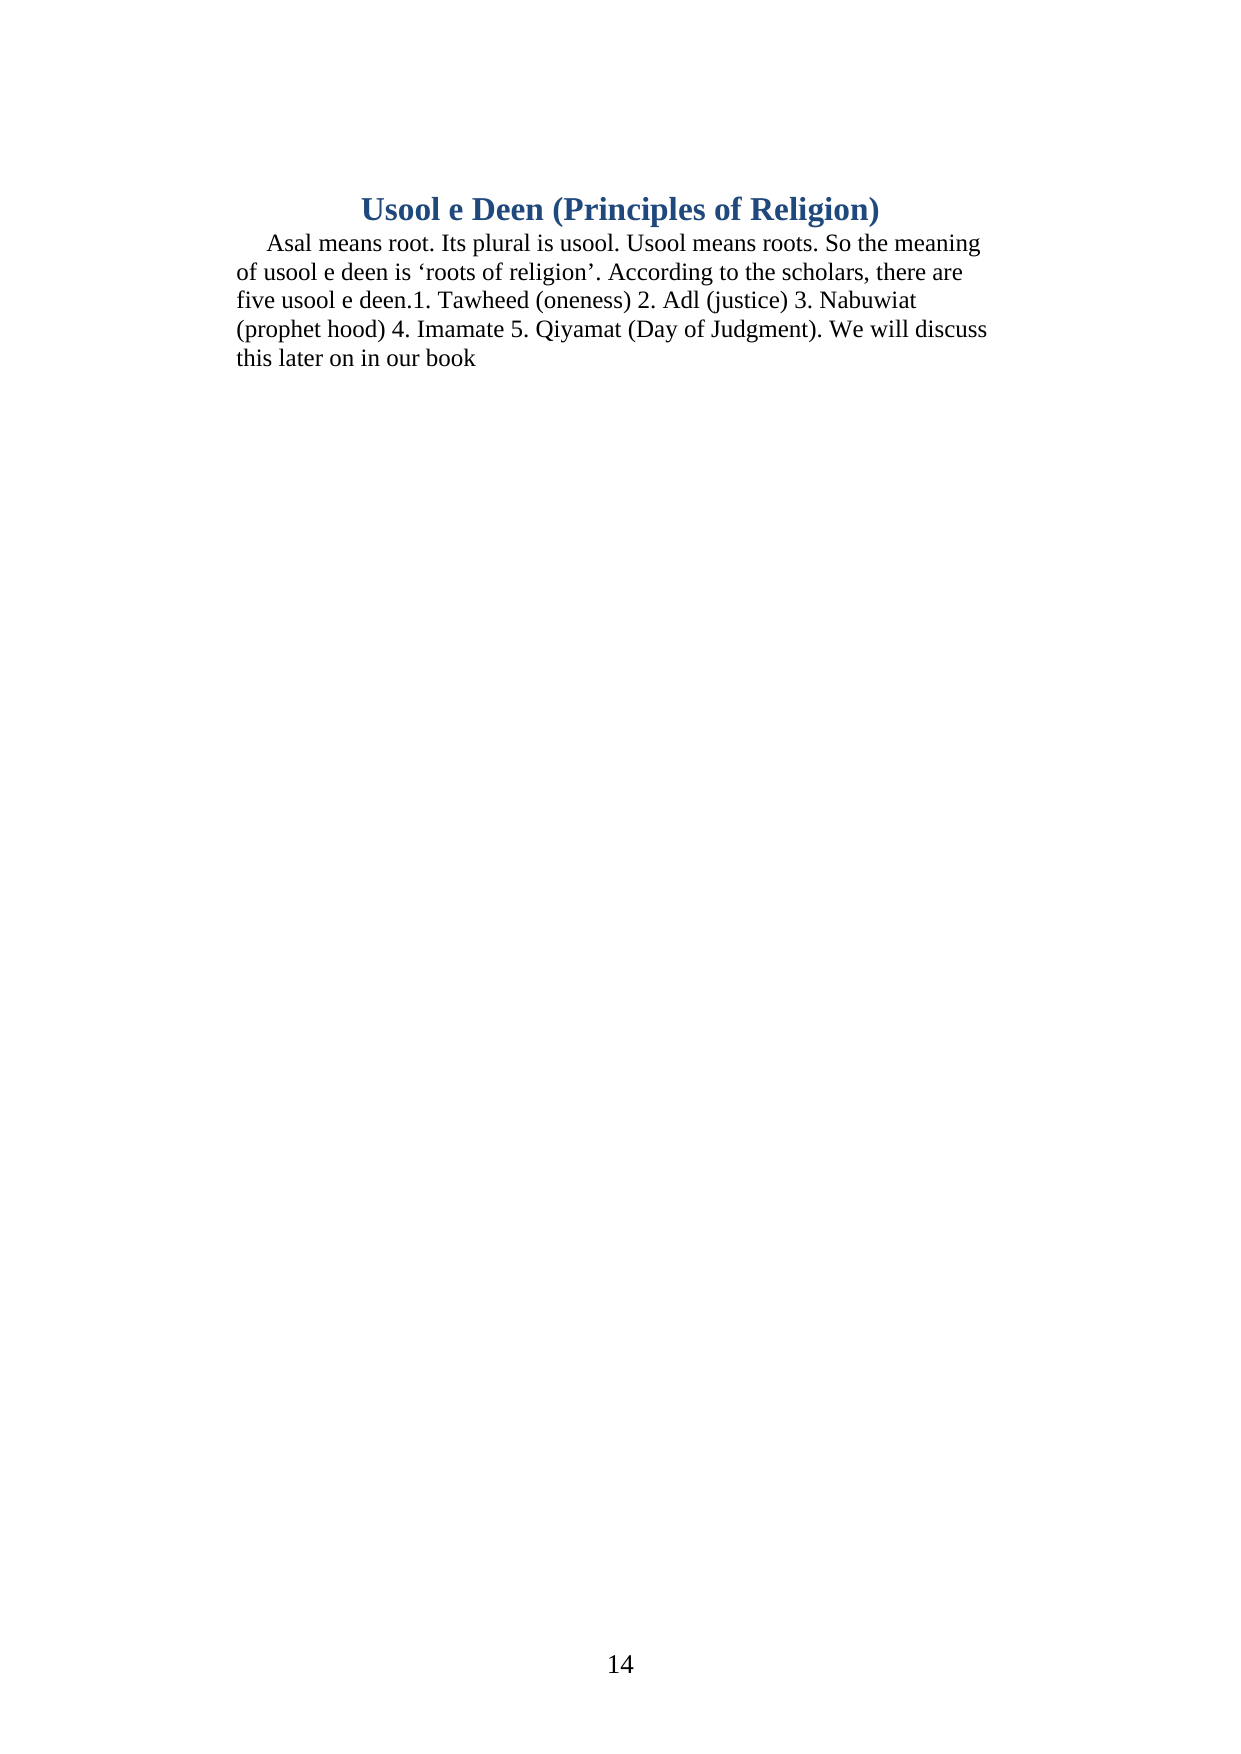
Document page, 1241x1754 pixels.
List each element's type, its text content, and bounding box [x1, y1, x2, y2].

subtitle Usool e Deen (Principles of Religion) [236, 190, 1004, 228]
text Asal means root. Its plural is usool. Usool means roots. So the meaning of usool e deen is ‘roots of religion’. According to the scholars, there are five usool e deen.1. Tawheed (oneness) 2. Adl (justice) 3. Nabuwiat (prophet hood) 4. Imamate 5. Qiyamat (Day of Judgment). We will discuss this later on in our book [236, 228, 1004, 372]
